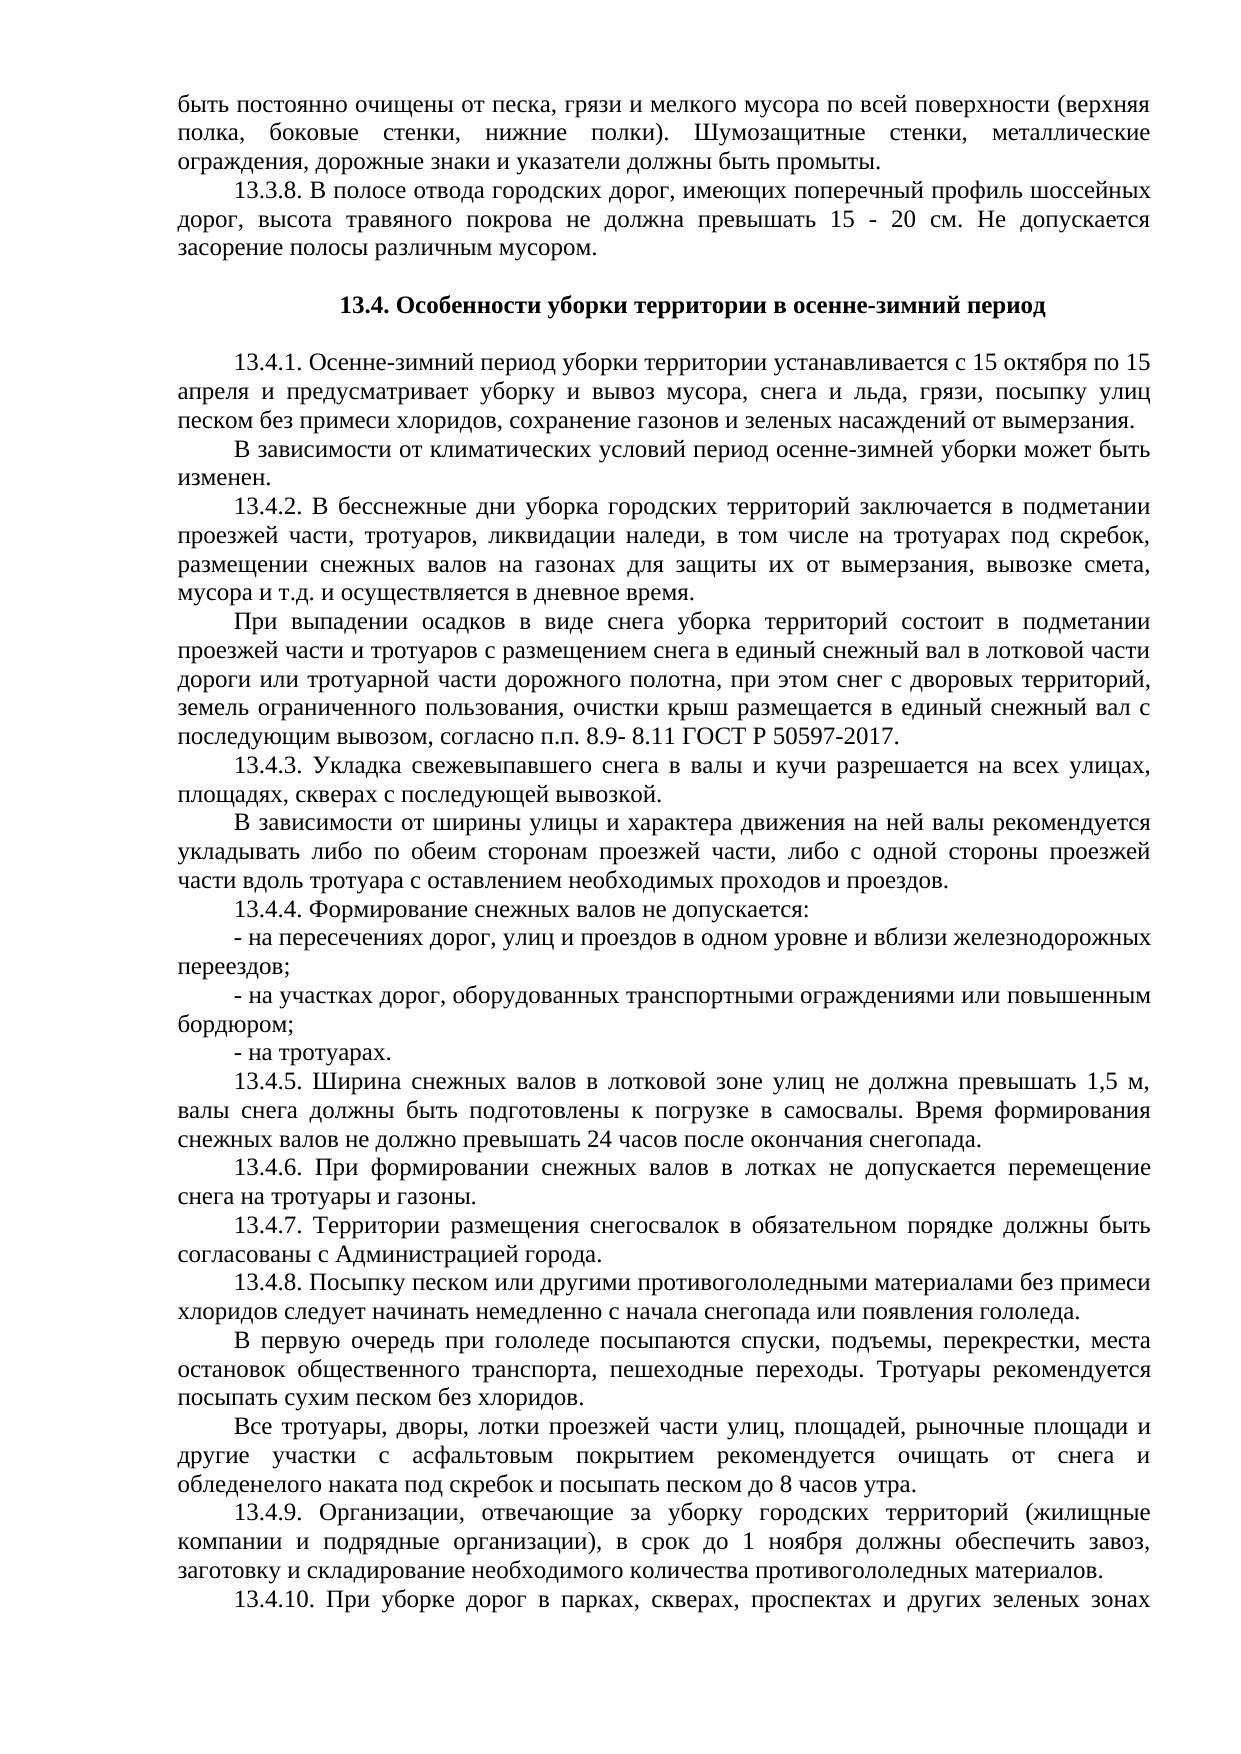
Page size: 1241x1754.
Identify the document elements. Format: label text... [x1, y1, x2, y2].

text В зависимости от климатических условий период осенне-зимней уборки может быть изменен. [177, 434, 1152, 491]
text 13.4.3. Укладка свежевыпавшего снега в валы и кучи разрешается на всех улицах, площадях, скверах с последующей вывозкой. [177, 750, 1152, 807]
text 13.4.4. Формирование снежных валов не допускается: [177, 894, 1152, 922]
text В зависимости от ширины улицы и характера движения на ней валы рекомендуется укладывать либо по обеим сторонам проезжей части, либо с одной стороны проезжей части вдоль тротуара с оставлением необходимых проходов и проездов. [177, 807, 1152, 894]
text При выпадении осадков в виде снега уборка территорий состоит в подметании проезжей части и тротуаров с размещением снега в единый снежный вал в лотковой части дороги или тротуарной части дорожного полотна, при этом снег с дворовых территорий, земель ограниченного пользования, очистки крыш размещается в единый снежный вал с последующим вывозом, согласно п.п. 8.9- 8.11 ГОСТ Р 50597-2017. [177, 606, 1152, 750]
text 13.4.8. Посыпку песком или другими противогололедными материалами без примеси хлоридов следует начинать немедленно с начала снегопада или появления гололеда. [177, 1267, 1152, 1325]
text Все тротуары, дворы, лотки проезжей части улиц, площадей, рыночные площади и другие участки с асфальтовым покрытием рекомендуется очищать от снега и обледенелого наката под скребок и посыпать песком до 8 часов утра. [177, 1411, 1152, 1497]
text 13.4.5. Ширина снежных валов в лотковой зоне улиц не должна превышать 1,5 м, валы снега должны быть подготовлены к погрузке в самосвалы. Время формирования снежных валов не должно превышать 24 часов после окончания снегопада. [177, 1066, 1152, 1152]
text - на тротуарах. [177, 1037, 1152, 1066]
text 13.3.8. В полосе отвода городских дорог, имеющих поперечный профиль шоссейных дорог, высота травяного покрова не должна превышать 15 - 20 см. Не допускается засорение полосы различным мусором. [177, 175, 1152, 261]
text 13.4.1. Осенне-зимний период уборки территории устанавливается с 15 октября по 15 апреля и предусматривает уборку и вывоз мусора, снега и льда, грязи, посыпку улиц песком без примеси хлоридов, сохранение газонов и зеленых насаждений от вымерзания. [177, 347, 1152, 434]
text 13.4.6. При формировании снежных валов в лотках не допускается перемещение снега на тротуары и газоны. [177, 1152, 1152, 1210]
text 13.4. Особенности уборки территории в осенне-зимний период [177, 290, 1152, 319]
text - на пересечениях дорог, улиц и проездов в одном уровне и вблизи железнодорожных переездов; [177, 922, 1152, 980]
text В первую очередь при гололеде посыпаются спуски, подъемы, перекрестки, места остановок общественного транспорта, пешеходные переходы. Тротуары рекомендуется посыпать сухим песком без хлоридов. [177, 1325, 1152, 1411]
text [177, 89, 1152, 175]
text - на участках дорог, оборудованных транспортными ограждениями или повышенным бордюром; [177, 980, 1152, 1037]
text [177, 1584, 1152, 1612]
text 13.4.7. Территории размещения снегосвалок в обязательном порядке должны быть согласованы с Администрацией города. [177, 1210, 1152, 1267]
text 13.4.9. Организации, отвечающие за уборку городских территорий (жилищные компании и подрядные организации), в срок до 1 ноября должны обеспечить завоз, заготовку и складирование необходимого количества противогололедных материалов. [177, 1497, 1152, 1584]
text 13.4.2. В бесснежные дни уборка городских территорий заключается в подметании проезжей части, тротуаров, ликвидации наледи, в том числе на тротуарах под скребок, размещении снежных валов на газонах для защиты их от вымерзания, вывозке смета, мусора и т.д. и осуществляется в дневное время. [177, 491, 1152, 606]
